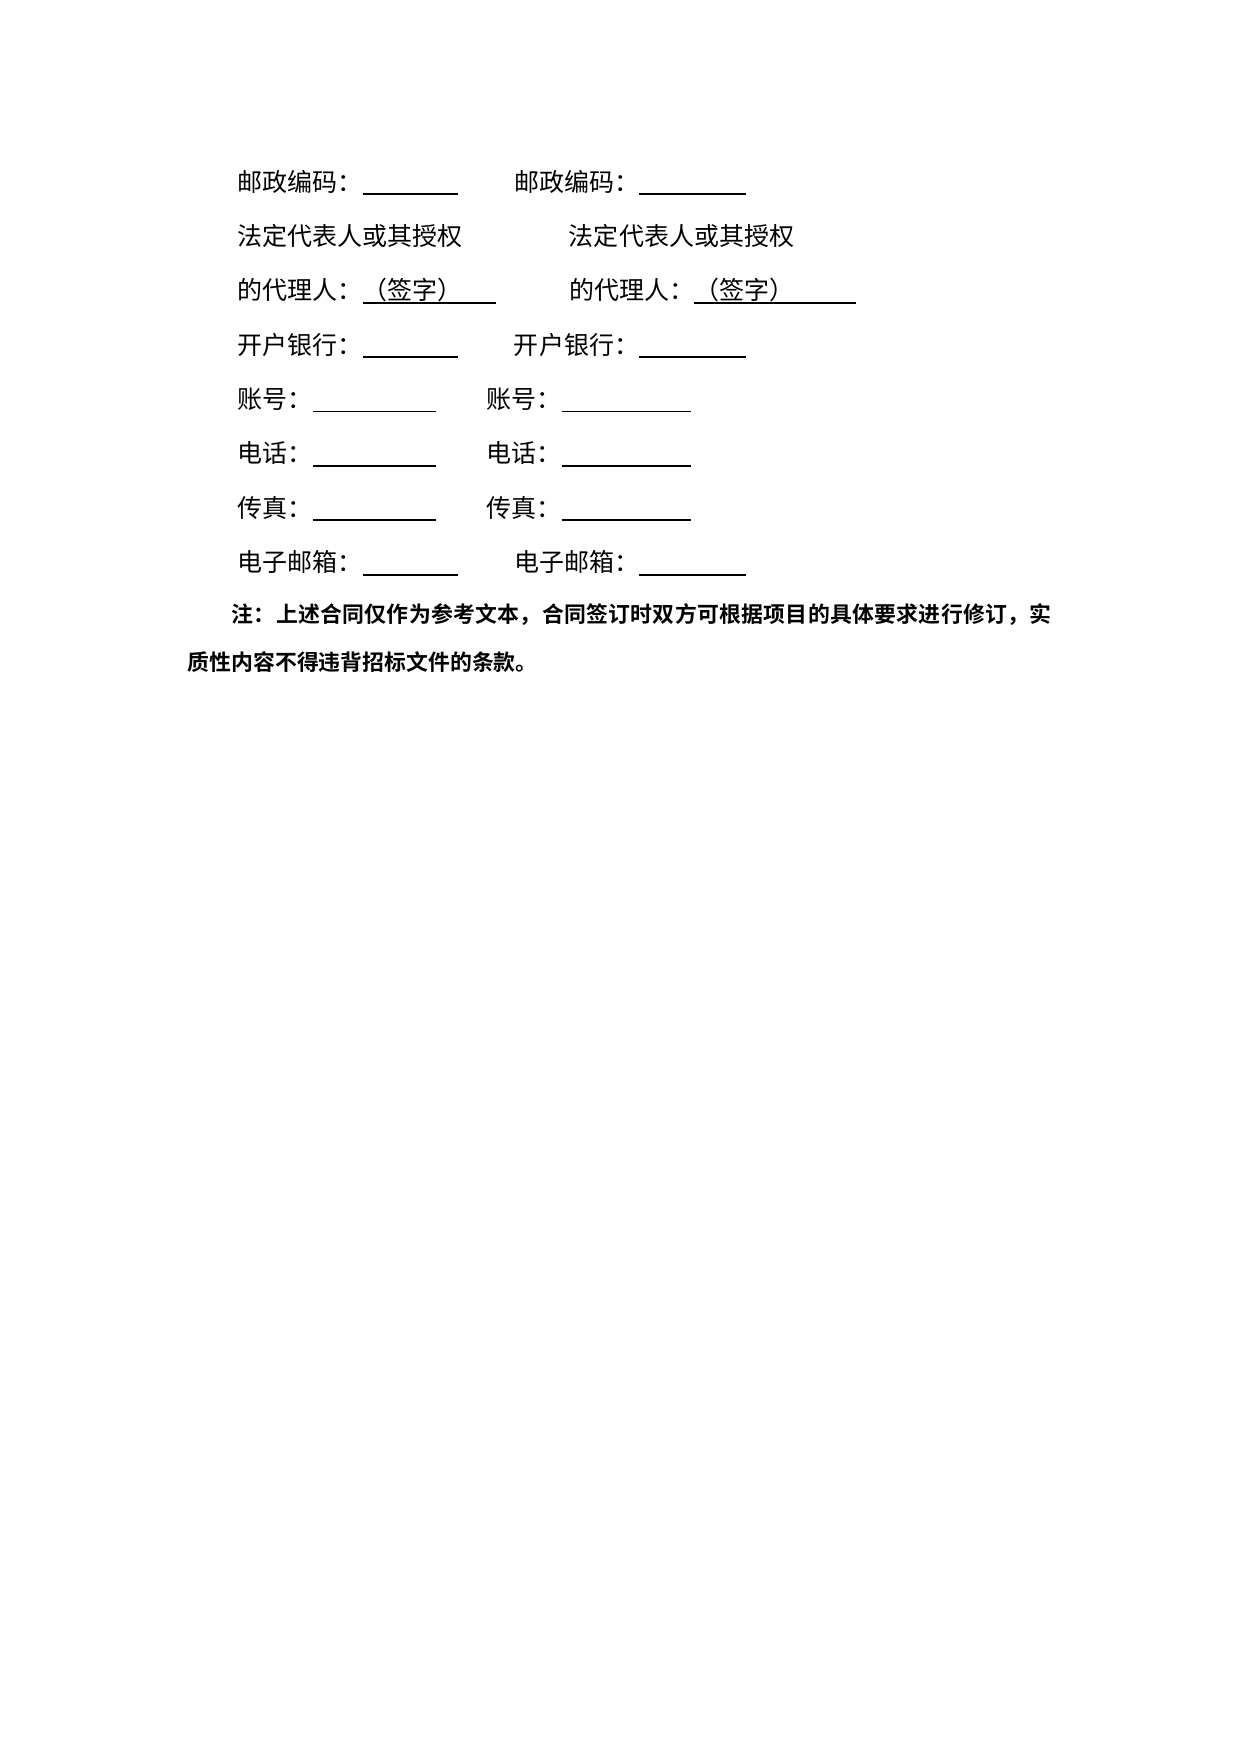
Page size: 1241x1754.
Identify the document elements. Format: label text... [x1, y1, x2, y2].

text 电子邮箱： 电子邮箱： [187, 543, 1053, 579]
text 账号： 账号： [187, 379, 1053, 416]
text 的代理人：（签字） 的代理人：（签字） [187, 271, 1053, 307]
text 开户银行： 开户银行： [187, 325, 1053, 361]
text 电话： 电话： [187, 434, 1053, 470]
text 法定代表人或其授权 法定代表人或其授权 [187, 216, 1053, 253]
text 邮政编码： 邮政编码： [187, 162, 1053, 198]
text 注：上述合同仅作为参考文本，合同签订时双方可根据项目的具体要求进行修订，实质性内容不得违背招标文件的条款。 [187, 597, 1053, 676]
text 传真： 传真： [187, 488, 1053, 524]
